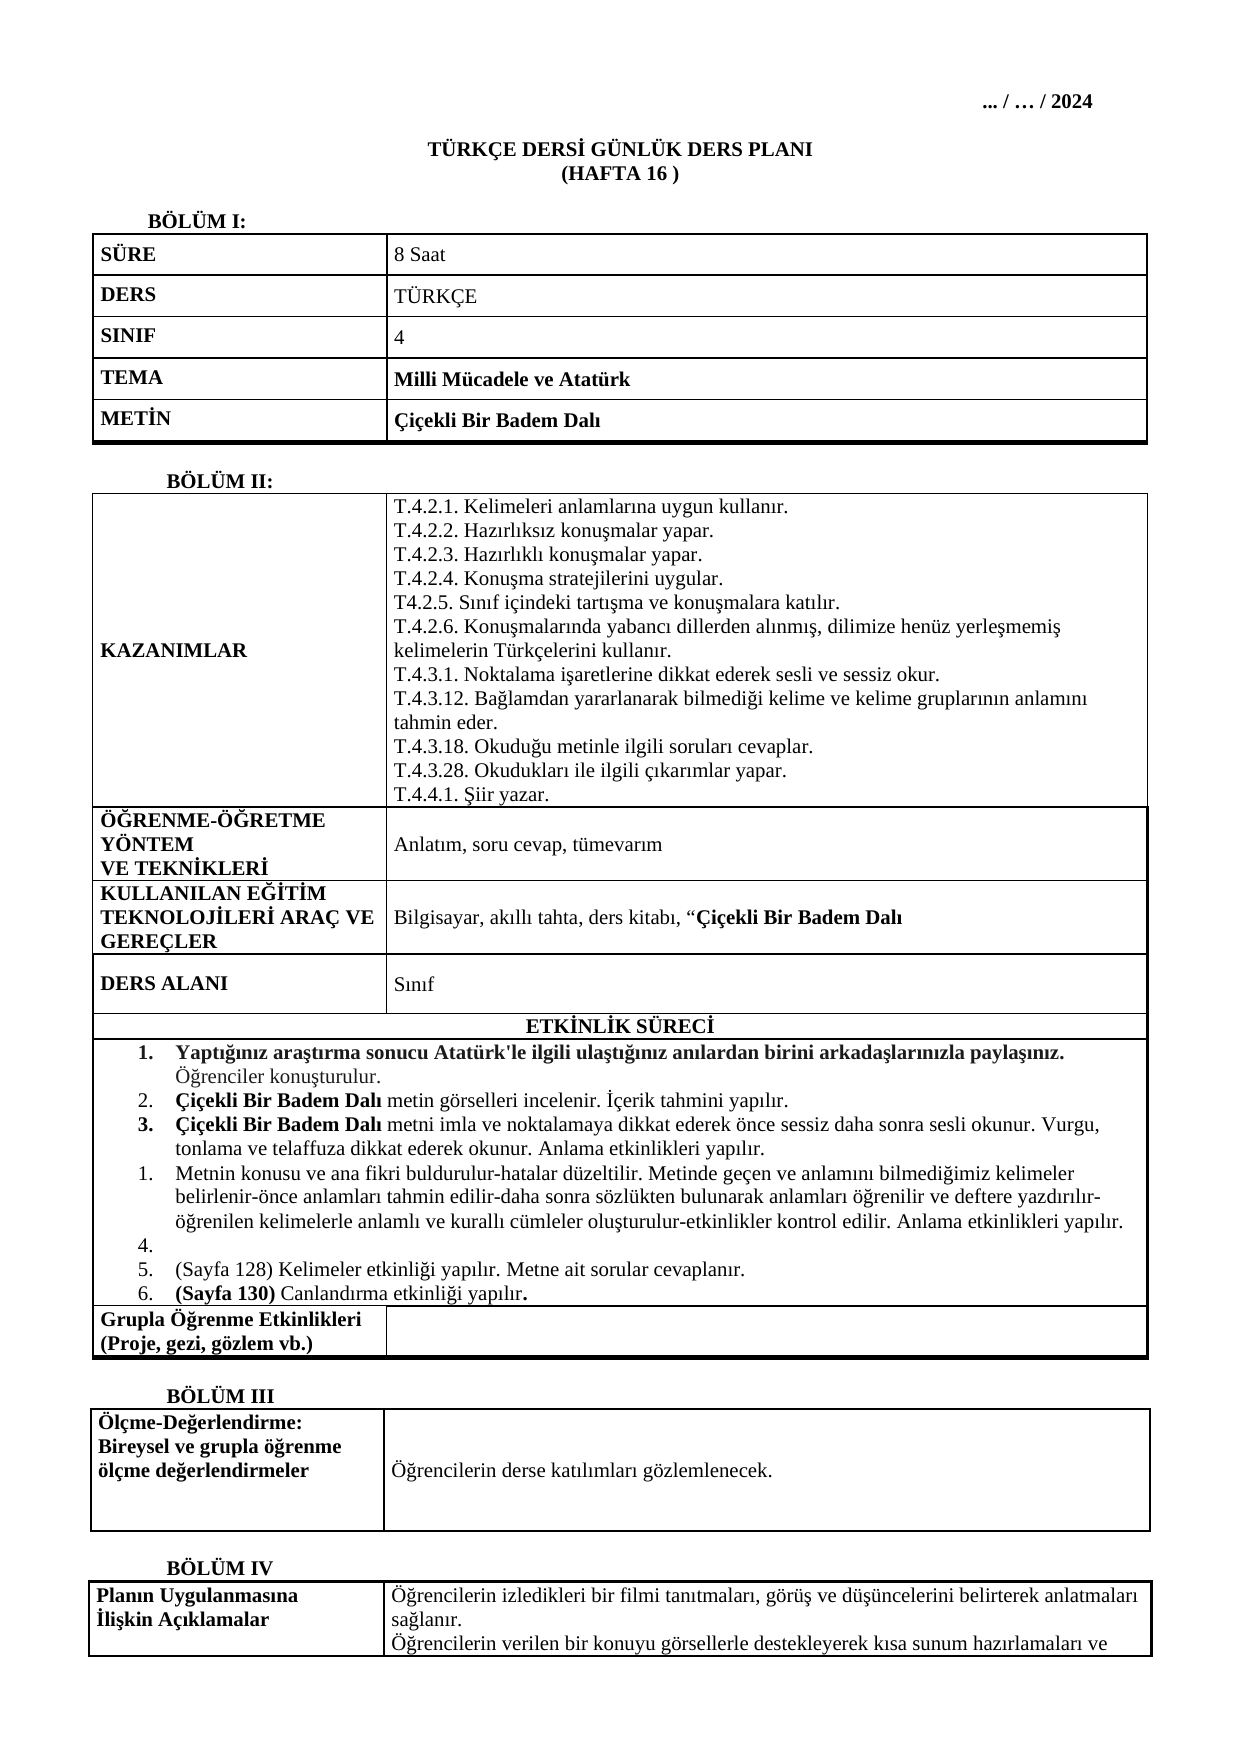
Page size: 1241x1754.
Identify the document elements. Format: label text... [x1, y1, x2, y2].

table_cell DERS [94, 276, 386, 316]
table_cell ÖĞRENME-ÖĞRETME YÖNTEM VE TEKNİKLERİ [93, 808, 386, 880]
table_cell [387, 1307, 1146, 1355]
text BÖLÜM I: [148, 209, 1092, 233]
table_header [385, 1583, 1150, 1655]
table_header SÜRE [94, 235, 386, 274]
subtitle BÖLÜM III [148, 1384, 1092, 1408]
table_cell DERS ALANI [94, 955, 386, 1012]
text ... / … / 2024 [148, 89, 1092, 113]
table_header Öğrencilerin derse katılımları gözlemlenecek. [385, 1410, 1149, 1530]
table_cell ETKİNLİK SÜRECİ [94, 1014, 1146, 1038]
table_cell Milli Mücadele ve Atatürk [388, 359, 1146, 398]
table_cell 4 [388, 317, 1146, 357]
table_cell Yaptığınız araştırma sonucu Atatürk'le ilgili ulaştığınız anılardan birini arkadaşlarınızla paylaşınız. Öğrenciler konuşturulur. Çiçekli Bir Badem Dalı metin görselleri incelenir. İçerik tahmini yapılır. Çiçekli Bir Badem Dalı metni imla ve noktalamaya dikkat ederek önce sessiz daha sonra sesli okunur. Vurgu, tonlama ve telaffuza dikkat ederek okunur. Anlama etkinlikleri yapılır. Metnin konusu ve ana fikri buldurulur-hatalar düzeltilir. Metinde geçen ve anlamını bilmediğimiz kelimeler belirlenir-önce anlamları tahmin edilir-daha sonra sözlükten bulunarak anlamları öğrenilir ve deftere yazdırılır-öğrenilen kelimelerle anlamlı ve kurallı cümleler oluşturulur-etkinlikler kontrol edilir. Anlama etkinlikleri yapılır. (Sayfa 128) Kelimeler etkinliği yapılır. Metne ait sorular cevaplanır. (Sayfa 130) Canlandırma etkinliği yapılır. [94, 1040, 1146, 1305]
table_cell Sınıf [387, 955, 1146, 1012]
table_cell SINIF [94, 317, 386, 357]
table_cell Bilgisayar, akıllı tahta, ders kitabı, “Çiçekli Bir Badem Dalı [387, 881, 1146, 953]
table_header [90, 1583, 383, 1655]
table_cell KULLANILAN EĞİTİM TEKNOLOJİLERİ ARAÇ VE GEREÇLER [93, 881, 386, 953]
table_header Ölçme-Değerlendirme: Bireysel ve grupla öğrenme ölçme değerlendirmeler [92, 1410, 383, 1530]
table_cell METİN [94, 400, 386, 440]
table_cell Çiçekli Bir Badem Dalı [388, 400, 1146, 440]
text TÜRKÇE DERSİ GÜNLÜK DERS PLANI [148, 137, 1092, 161]
table_header KAZANIMLAR [93, 494, 386, 806]
text (HAFTA 16 ) [148, 161, 1092, 185]
table_cell Grupla Öğrenme Etkinlikleri (Proje, gezi, gözlem vb.) [94, 1306, 386, 1355]
table_header 8 Saat [388, 235, 1146, 274]
subtitle BÖLÜM IV [148, 1556, 1092, 1580]
text BÖLÜM II: [148, 468, 1092, 493]
table_cell TEMA [94, 359, 386, 398]
table_cell Anlatım, soru cevap, tümevarım [387, 808, 1146, 880]
table_cell TÜRKÇE [388, 276, 1146, 316]
table_header T.4.2.1. Kelimeleri anlamlarına uygun kullanır. T.4.2.2. Hazırlıksız konuşmalar yapar. T.4.2.3. Hazırlıklı konuşmalar yapar. T.4.2.4. Konuşma stratejilerini uygular. T4.2.5. Sınıf içindeki tartışma ve konuşmalara katılır. T.4.2.6. Konuşmalarında yabancı dillerden alınmış, dilimize henüz yerleşmemiş kelimelerin Türkçelerini kullanır. T.4.3.1. Noktalama işaretlerine dikkat ederek sesli ve sessiz okur. T.4.3.12. Bağlamdan yararlanarak bilmediği kelime ve kelime gruplarının anlamını tahmin eder. T.4.3.18. Okuduğu metinle ilgili soruları cevaplar. T.4.3.28. Okudukları ile ilgili çıkarımlar yapar. T.4.4.1. Şiir yazar. [387, 494, 1147, 806]
